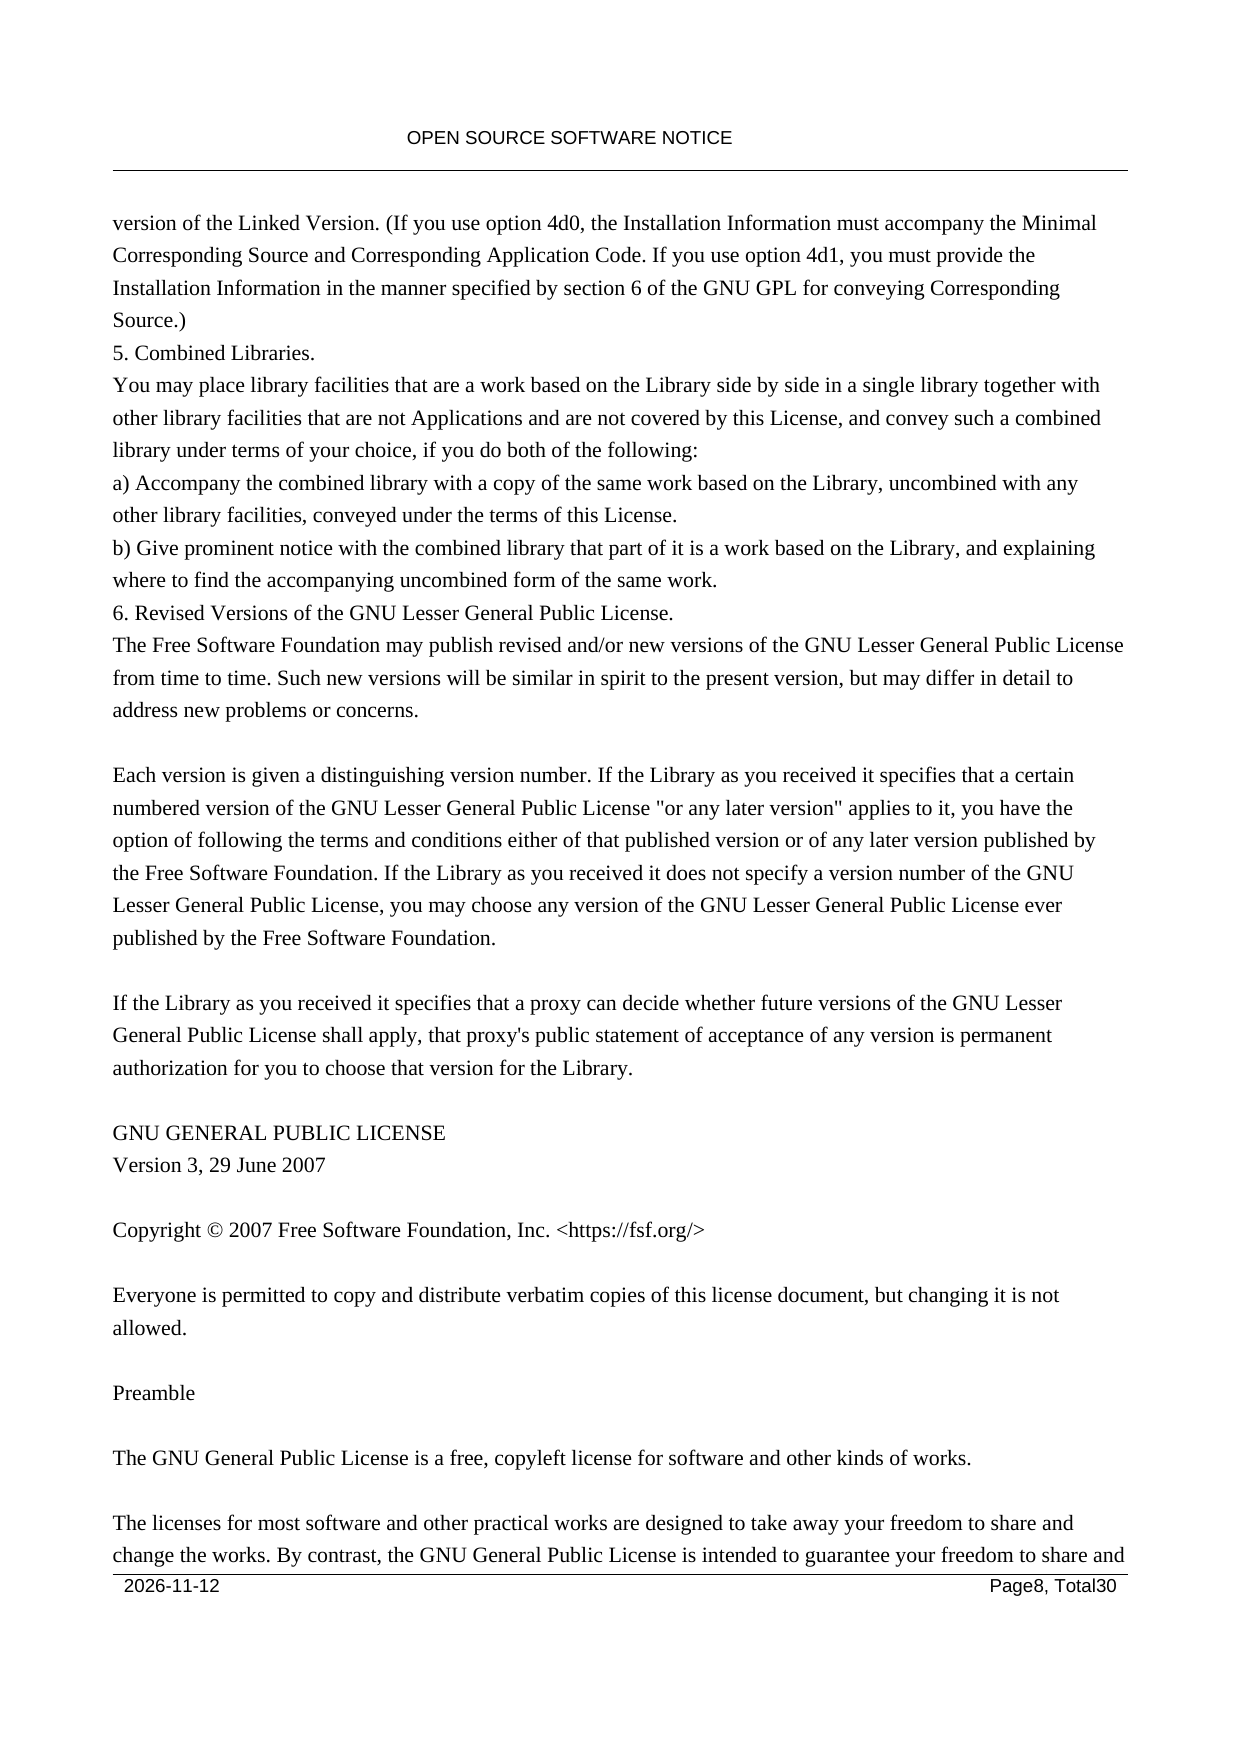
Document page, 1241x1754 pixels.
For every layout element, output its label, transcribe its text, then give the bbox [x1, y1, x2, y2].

text b) Give prominent notice with the combined library that part of it is a work based on the Library, and explaining where to find the accompanying uncombined form of the same work. [112, 531, 1128, 596]
text Each version is given a distinguishing version number. If the Library as you received it specifies that a certain numbered version of the GNU Lesser General Public License "or any later version" applies to it, you have the option of following the terms and conditions either of that published version or of any later version published by the Free Software Foundation. If the Library as you received it does not specify a version number of the GNU Lesser General Public License, you may choose any version of the GNU Lesser General Public License ever published by the Free Software Foundation. [112, 759, 1128, 954]
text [112, 1506, 1128, 1571]
text Preamble [112, 1376, 1128, 1409]
text 6. Revised Versions of the GNU Lesser General Public License. [112, 596, 1128, 629]
text The GNU General Public License is a free, copyleft license for software and other kinds of works. [112, 1441, 1128, 1474]
text You may place library facilities that are a work based on the Library side by side in a single library together with other library facilities that are not Applications and are not covered by this License, and convey such a combined library under terms of your choice, if you do both of the following: [112, 369, 1128, 466]
text Version 3, 29 June 2007 [112, 1149, 1128, 1181]
text a) Accompany the combined library with a copy of the same work based on the Library, uncombined with any other library facilities, conveyed under the terms of this License. [112, 466, 1128, 531]
text If the Library as you received it specifies that a proxy can decide whether future versions of the GNU Lesser General Public License shall apply, that proxy's public statement of acceptance of any version is permanent authorization for you to choose that version for the Library. [112, 986, 1128, 1084]
text 5. Combined Libraries. [112, 336, 1128, 369]
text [112, 206, 1128, 336]
text Copyright © 2007 Free Software Foundation, Inc. <https://fsf.org/> [112, 1214, 1128, 1246]
text The Free Software Foundation may publish revised and/or new versions of the GNU Lesser General Public License from time to time. Such new versions will be similar in spirit to the present version, but may differ in detail to address new problems or concerns. [112, 629, 1128, 726]
text Everyone is permitted to copy and distribute verbatim copies of this license document, but changing it is not allowed. [112, 1279, 1128, 1344]
text GNU GENERAL PUBLIC LICENSE [112, 1116, 1128, 1149]
